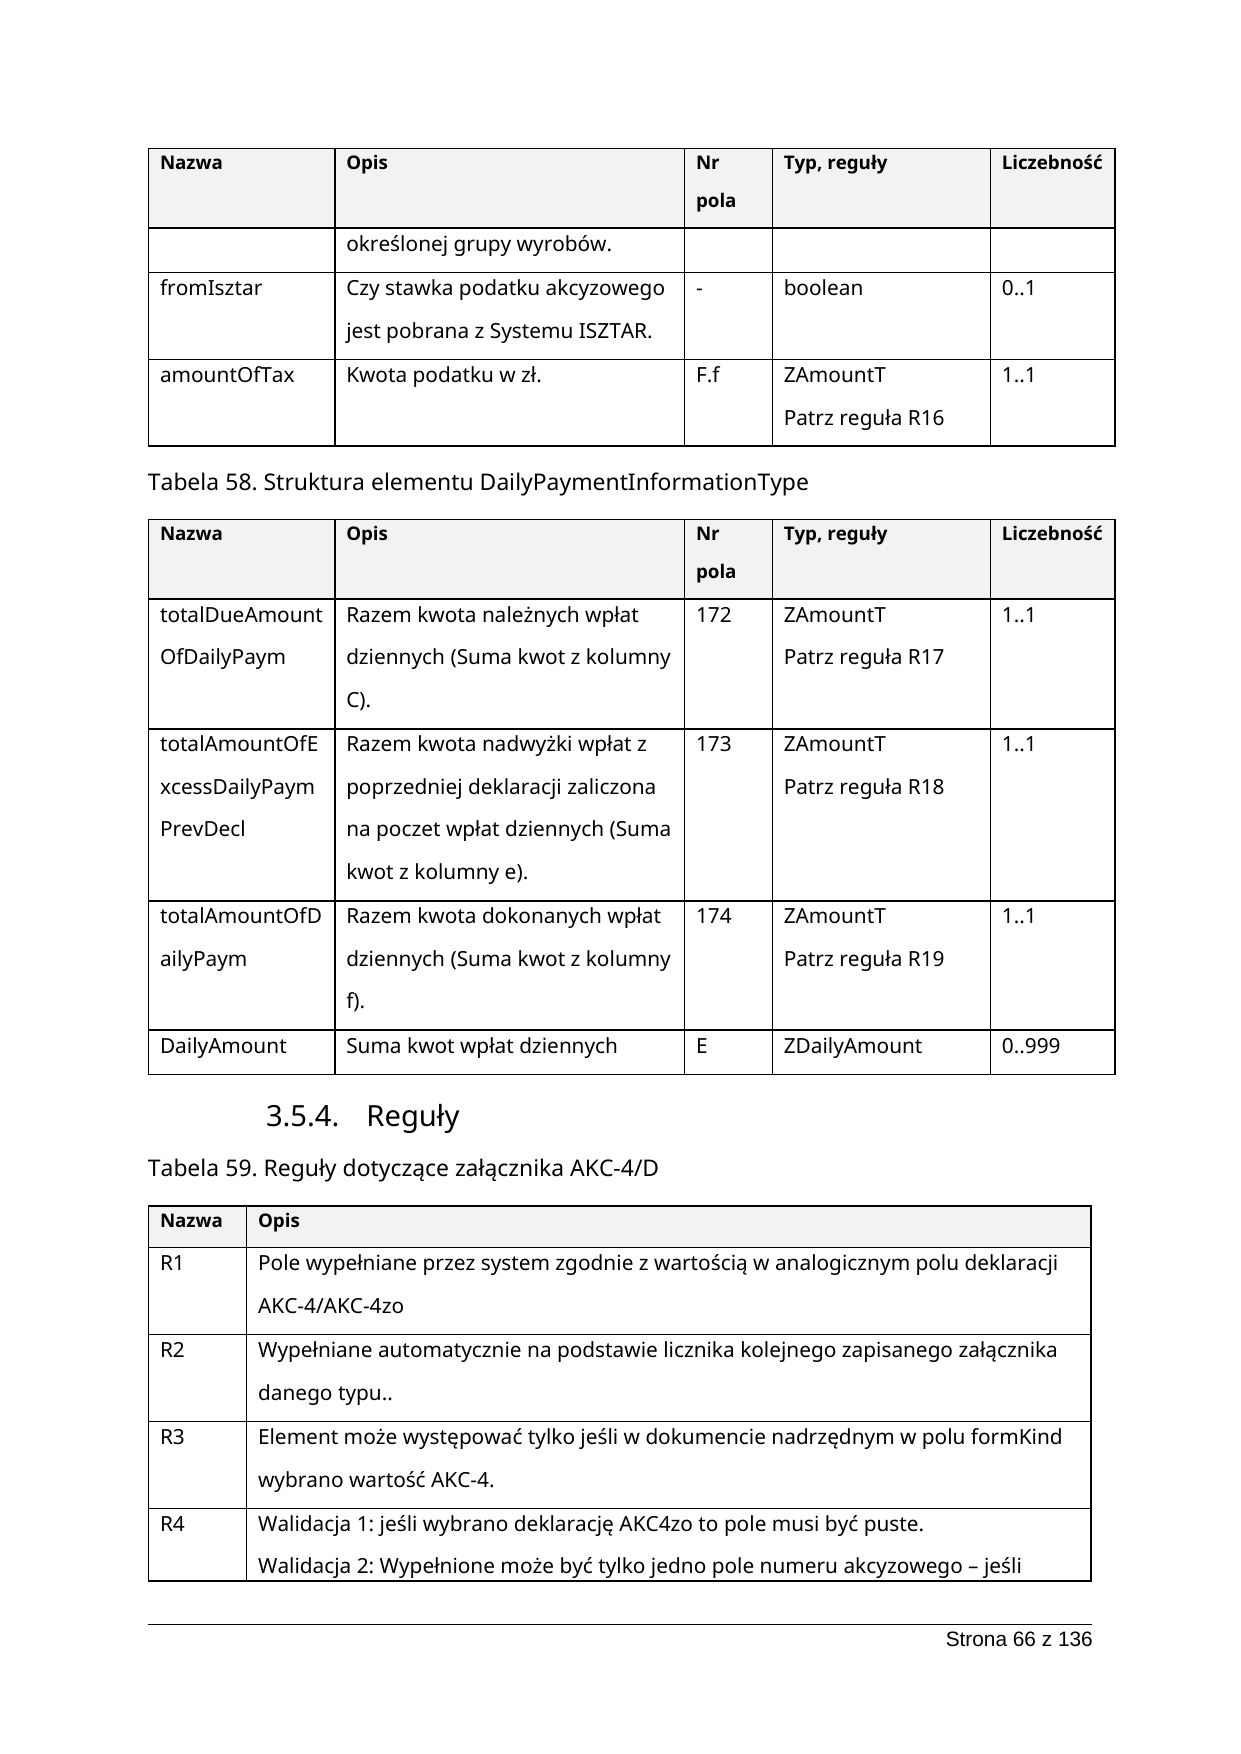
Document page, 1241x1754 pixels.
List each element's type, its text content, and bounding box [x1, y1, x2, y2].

text Tabela 58. Struktura elementu DailyPaymentInformationType [148, 466, 1092, 497]
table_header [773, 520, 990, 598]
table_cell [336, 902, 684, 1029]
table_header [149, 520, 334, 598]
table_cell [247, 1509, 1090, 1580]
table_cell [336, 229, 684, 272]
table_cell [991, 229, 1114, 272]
subtitle Reguły [266, 1100, 1092, 1133]
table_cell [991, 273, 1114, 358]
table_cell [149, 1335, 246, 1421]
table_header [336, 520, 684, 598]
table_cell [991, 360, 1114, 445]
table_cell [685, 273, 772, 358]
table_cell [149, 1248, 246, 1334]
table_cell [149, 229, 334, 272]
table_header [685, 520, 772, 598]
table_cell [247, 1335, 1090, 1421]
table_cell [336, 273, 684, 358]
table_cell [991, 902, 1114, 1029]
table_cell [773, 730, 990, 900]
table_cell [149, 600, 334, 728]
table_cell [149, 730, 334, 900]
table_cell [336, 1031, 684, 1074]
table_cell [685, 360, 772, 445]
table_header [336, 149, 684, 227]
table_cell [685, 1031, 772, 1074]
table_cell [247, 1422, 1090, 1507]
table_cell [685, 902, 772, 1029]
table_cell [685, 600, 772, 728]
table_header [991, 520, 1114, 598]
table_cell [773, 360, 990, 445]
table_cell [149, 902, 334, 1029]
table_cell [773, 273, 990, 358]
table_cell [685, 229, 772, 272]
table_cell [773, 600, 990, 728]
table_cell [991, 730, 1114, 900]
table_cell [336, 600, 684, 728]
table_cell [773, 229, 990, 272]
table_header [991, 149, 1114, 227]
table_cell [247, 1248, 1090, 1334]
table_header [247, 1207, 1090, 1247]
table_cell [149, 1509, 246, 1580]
text Tabela 59. Reguły dotyczące załącznika AKC-4/D [148, 1152, 1092, 1183]
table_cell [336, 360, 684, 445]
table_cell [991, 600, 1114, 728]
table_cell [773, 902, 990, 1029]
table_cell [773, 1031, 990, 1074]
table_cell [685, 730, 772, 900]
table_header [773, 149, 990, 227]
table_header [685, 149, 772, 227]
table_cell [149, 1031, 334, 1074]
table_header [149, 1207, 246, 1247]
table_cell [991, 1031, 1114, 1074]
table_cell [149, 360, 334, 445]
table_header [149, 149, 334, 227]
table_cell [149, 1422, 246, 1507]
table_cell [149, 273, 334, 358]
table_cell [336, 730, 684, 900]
